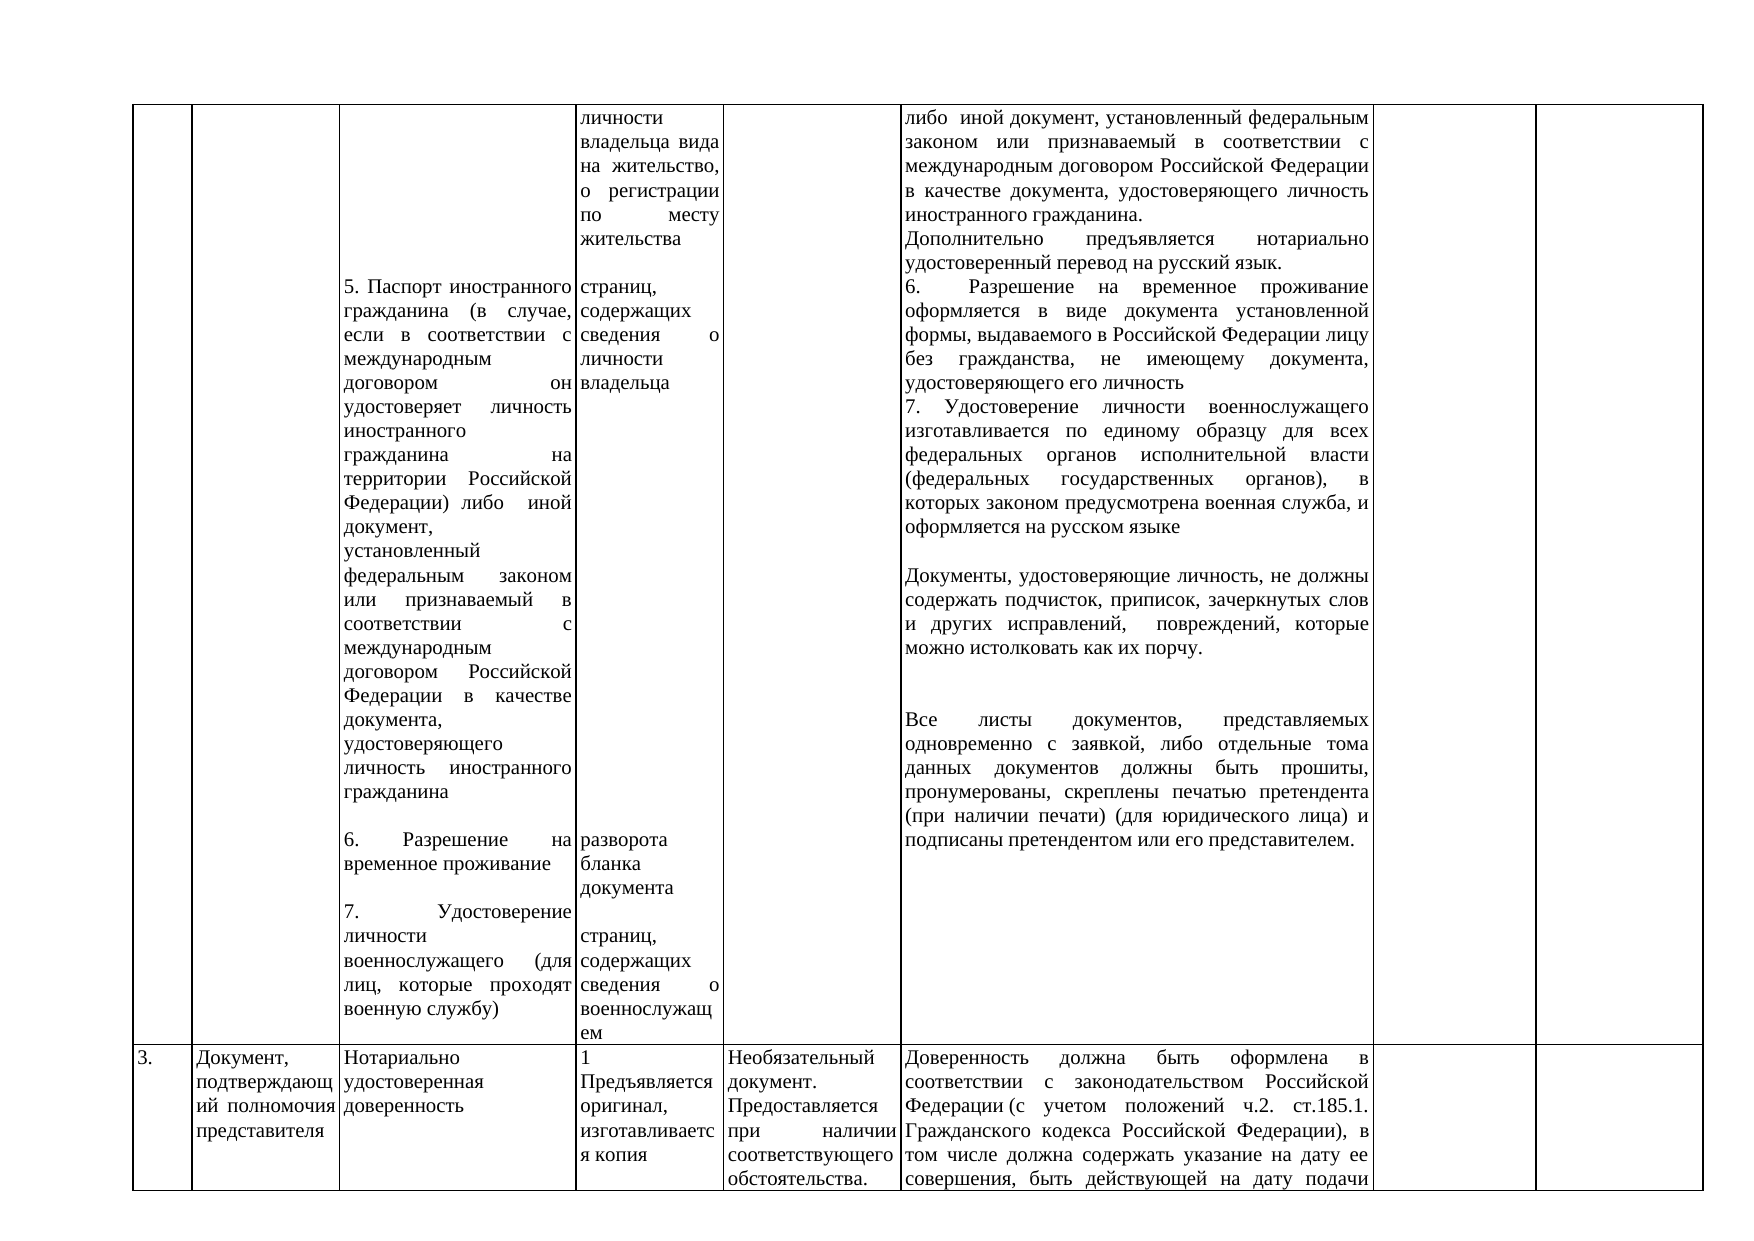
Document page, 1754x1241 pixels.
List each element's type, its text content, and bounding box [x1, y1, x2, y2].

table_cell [193, 105, 339, 1044]
table_cell 3. [134, 1045, 191, 1190]
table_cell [193, 1045, 339, 1190]
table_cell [340, 105, 575, 1044]
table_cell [340, 1045, 575, 1190]
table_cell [724, 105, 900, 1044]
table_cell [1537, 1045, 1702, 1190]
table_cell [724, 1045, 900, 1190]
table_cell 2. [134, 105, 191, 1044]
table_cell [1374, 105, 1535, 1044]
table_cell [577, 105, 723, 1044]
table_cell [902, 1045, 1373, 1190]
table_cell [1537, 105, 1702, 1044]
table_cell [1374, 1045, 1535, 1190]
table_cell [902, 105, 1373, 1044]
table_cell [577, 1045, 723, 1190]
